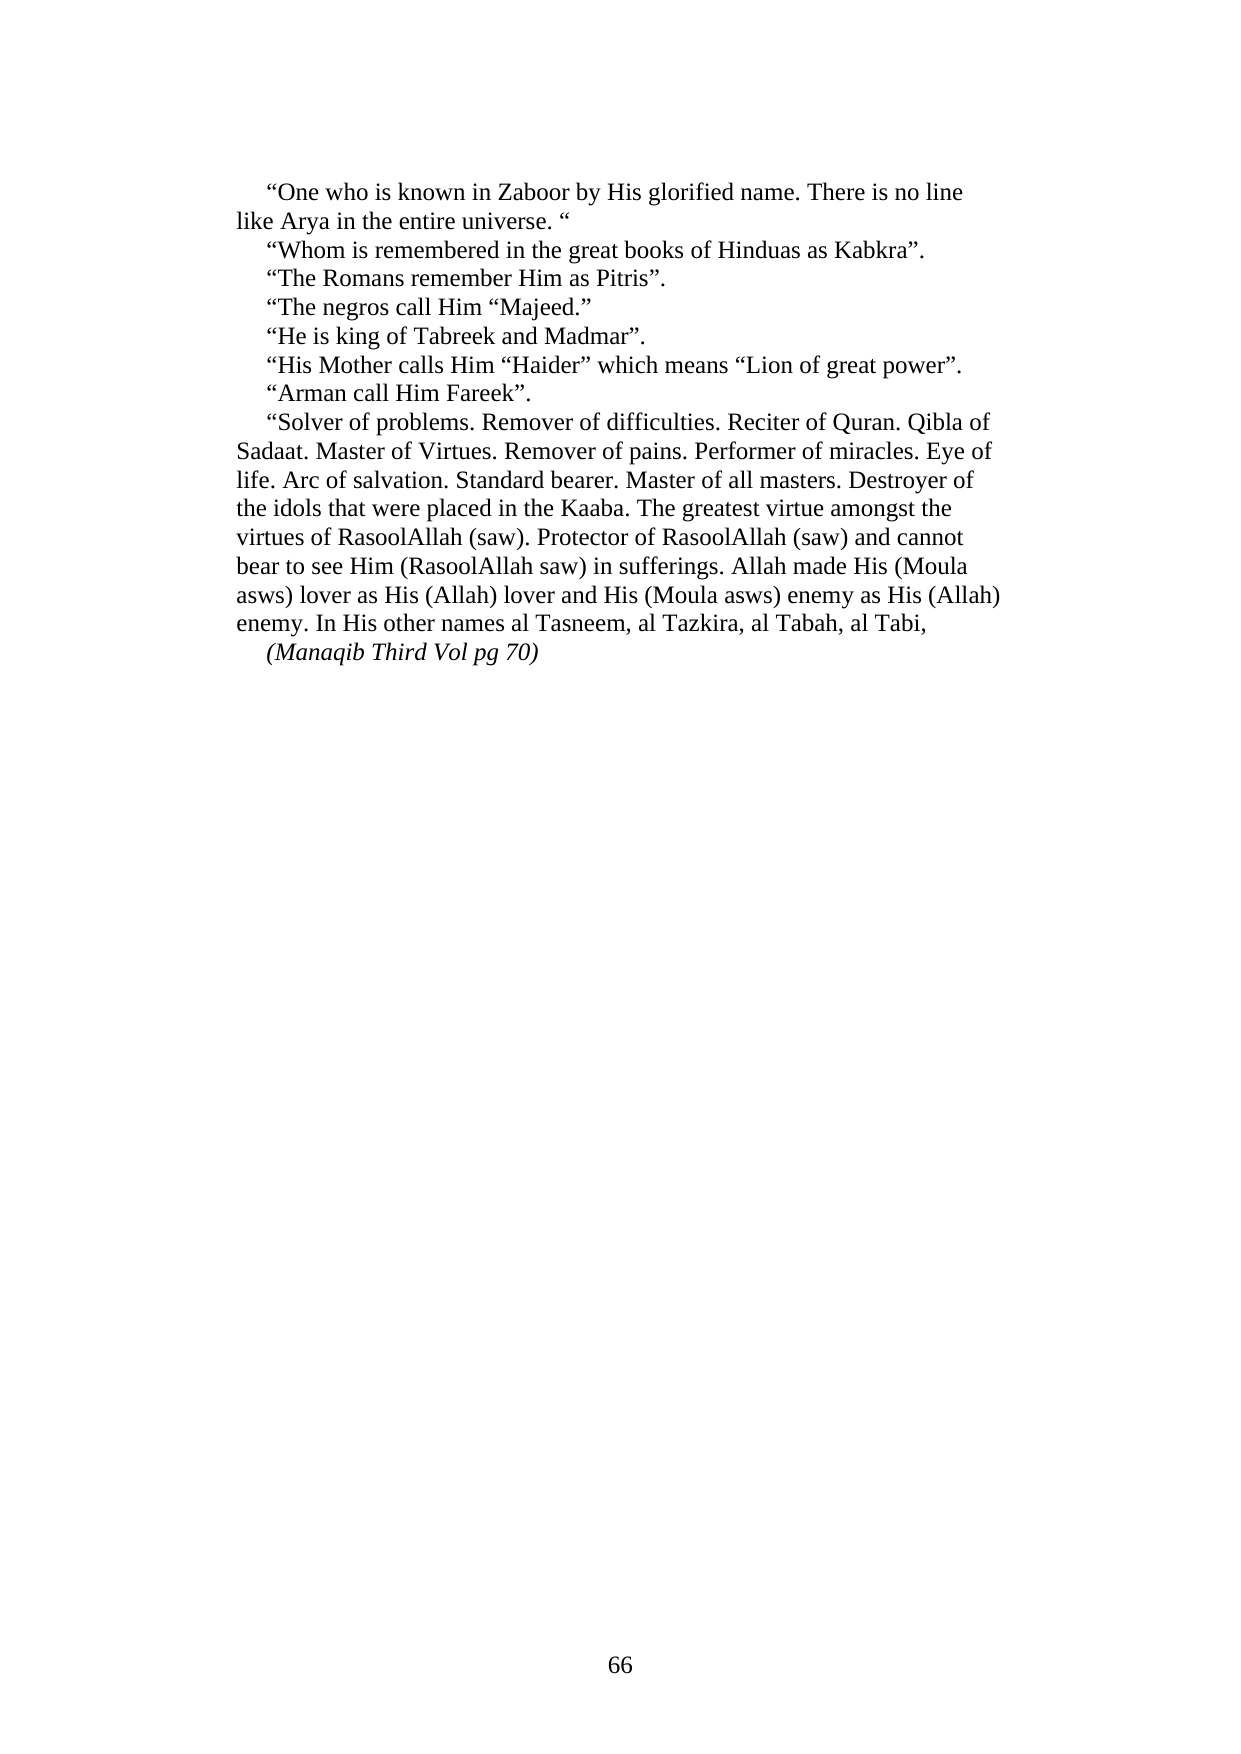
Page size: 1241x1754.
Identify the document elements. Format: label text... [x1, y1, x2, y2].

text “Solver of problems. Remover of difficulties. Reciter of Quran. Qibla of Sadaat. Master of Virtues. Remover of pains. Performer of miracles. Eye of life. Arc of salvation. Standard bearer. Master of all masters. Destroyer of the idols that were placed in the Kaaba. The greatest virtue amongst the virtues of RasoolAllah (saw). Protector of RasoolAllah (saw) and cannot bear to see Him (RasoolAllah saw) in sufferings. Allah made His (Moula asws) lover as His (Allah) lover and His (Moula asws) enemy as His (Allah) enemy. In His other names al Tasneem, al Tazkira, al Tabah, al Tabi, [236, 407, 1004, 637]
text “He is king of Tabreek and Madmar”. [236, 321, 1004, 350]
text “The negros call Him “Majeed.” [236, 292, 1004, 321]
text “Arman call Him Fareek”. [236, 378, 1004, 407]
text (Manaqib Third Vol pg 70) [236, 637, 1004, 666]
text “One who is known in Zaboor by His glorified name. There is no line like Arya in the entire universe. “ [236, 177, 1004, 235]
text “Whom is remembered in the great books of Hinduas as Kabkra”. [236, 235, 1004, 263]
text “His Mother calls Him “Haider” which means “Lion of great power”. [236, 350, 1004, 378]
text “The Romans remember Him as Pitris”. [236, 263, 1004, 292]
